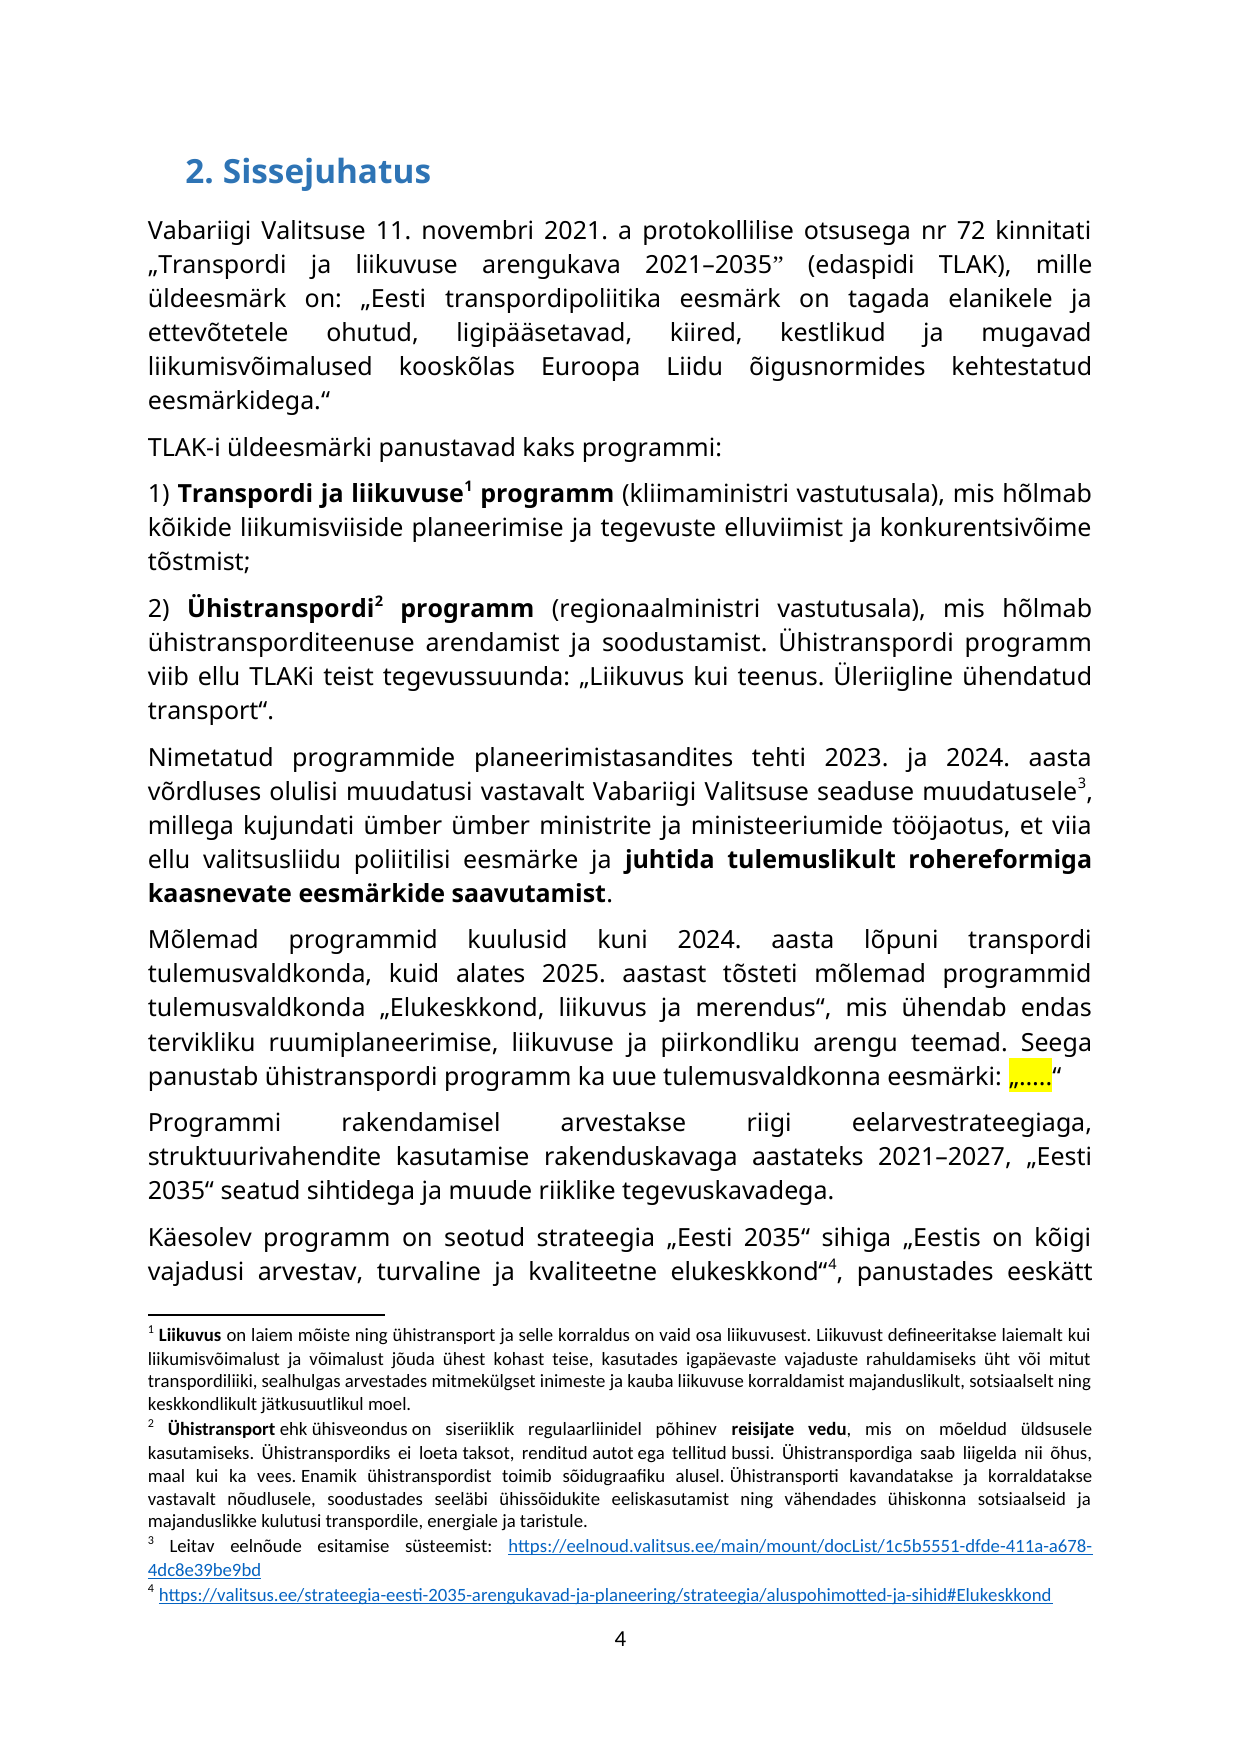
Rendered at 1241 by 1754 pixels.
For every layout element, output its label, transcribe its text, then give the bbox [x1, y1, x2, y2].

text Nimetatud programmide planeerimistasandites tehti 2023. ja 2024. aasta võrdluses olulisi muudatusi vastavalt Vabariigi Valitsuse seaduse muudatusele, millega kujundati ümber ümber ministrite ja ministeeriumide tööjaotus, et viia ellu valitsusliidu poliitilisi eesmärke ja juhtida tulemuslikult rohereformiga kaasnevate eesmärkide saavutamist. [148, 739, 1093, 909]
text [148, 1219, 1093, 1288]
text Programmi rakendamisel arvestakse riigi eelarvestrateegiaga, struktuurivahendite kasutamise rakenduskavaga aastateks 2021–2027, „Eesti 2035“ seatud sihtidega ja muude riiklike tegevuskavadega. [148, 1105, 1093, 1207]
text Vabariigi Valitsuse 11. novembri 2021. a protokollilise otsusega nr 72 kinnitati „Transpordi ja liikuvuse arengukava 2021–2035ˮ (edaspidi TLAK), mille üldeesmärk on: „Eesti transpordipoliitika eesmärk on tagada elanikele ja ettevõtetele ohutud, ligipääsetavad, kiired, kestlikud ja mugavad liikumisvõimalused kooskõlas Euroopa Liidu õigusnormides kehtestatud eesmärkidega.“ [148, 212, 1093, 417]
subtitle Sissejuhatus [185, 148, 1093, 193]
text 2) Ühistranspordi programm (regionaalministri vastutusala), mis hõlmab ühistransporditeenuse arendamist ja soodustamist. Ühistranspordi programm viib ellu TLAKi teist tegevussuunda: „Liikuvus kui teenus. Üleriigline ühendatud transport“. [148, 590, 1093, 727]
text Mõlemad programmid kuulusid kuni 2024. aasta lõpuni transpordi tulemusvaldkonda, kuid alates 2025. aastast tõsteti mõlemad programmid tulemusvaldkonda „Elukeskkond, liikuvus ja merendus“, mis ühendab endas tervikliku ruumiplaneerimise, liikuvuse ja piirkondliku arengu teemad. Seega panustab ühistranspordi programm ka uue tulemusvaldkonna eesmärki: „…..“ [148, 922, 1093, 1092]
text TLAK-i üldeesmärki panustavad kaks programmi: [148, 429, 1093, 463]
text 1) Transpordi ja liikuvuse programm (kliimaministri vastutusala), mis hõlmab kõikide liikumisviiside planeerimise ja tegevuste elluviimist ja konkurentsivõime tõstmist; [148, 476, 1093, 578]
